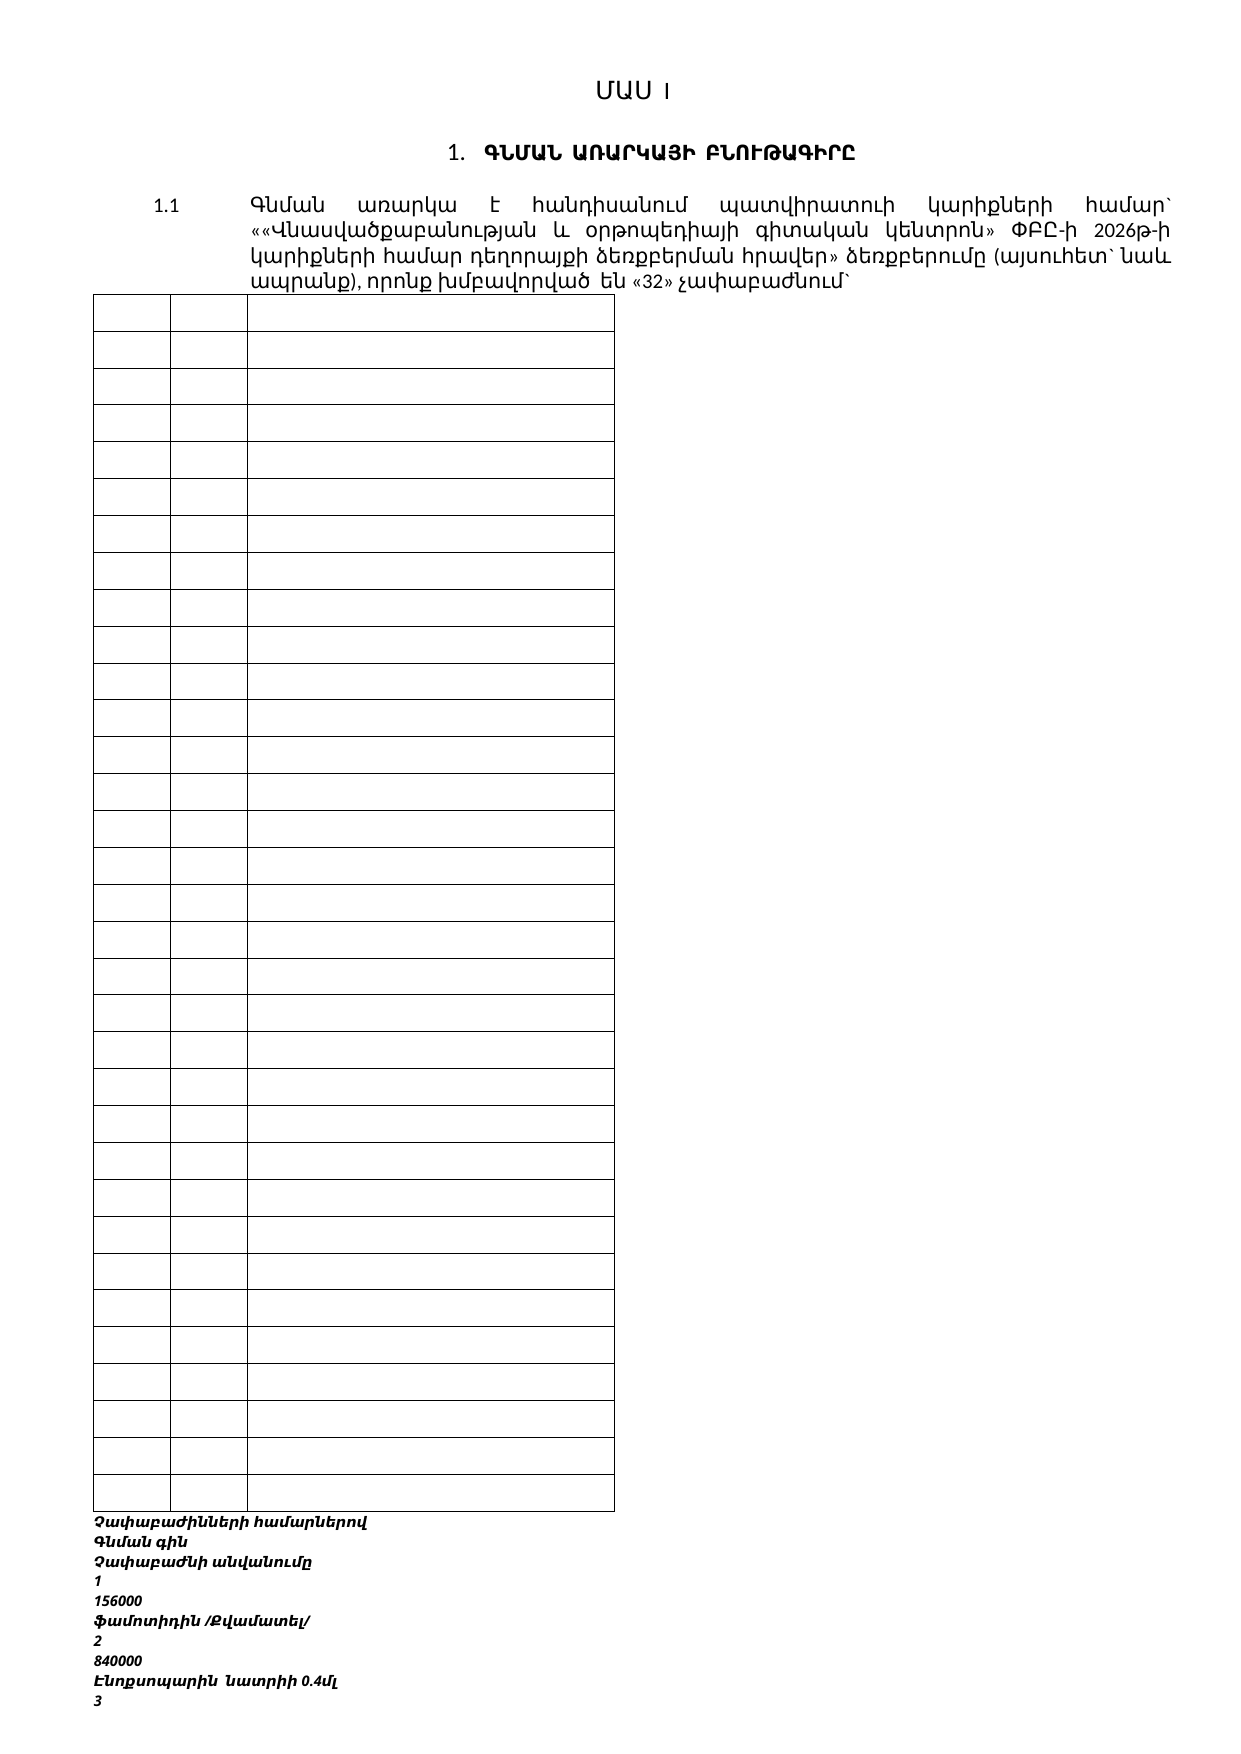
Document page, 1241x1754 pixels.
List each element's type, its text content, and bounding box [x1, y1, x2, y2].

list ԳՆՄԱՆ ԱՌԱՐԿԱՅԻ ԲՆՈՒԹԱԳԻՐԸ [131, 136, 1171, 167]
text ՄԱՍ I [94, 75, 1171, 106]
subtitle Գնման առարկա է հանդիսանում պատվիրատուի կարիքների համար` ««Վնասվածքաբանության և օրթոպեդիայի գիտական կենտրոն» ՓԲԸ-ի 2026թ-ի կարիքների համար դեղորայքի ձեռքբերման հրավեր» ձեռքբերումը (այսուհետ` նաև ապրանք), որոնք խմբավորված են «32» չափաբաժնում` [153, 192, 1171, 294]
